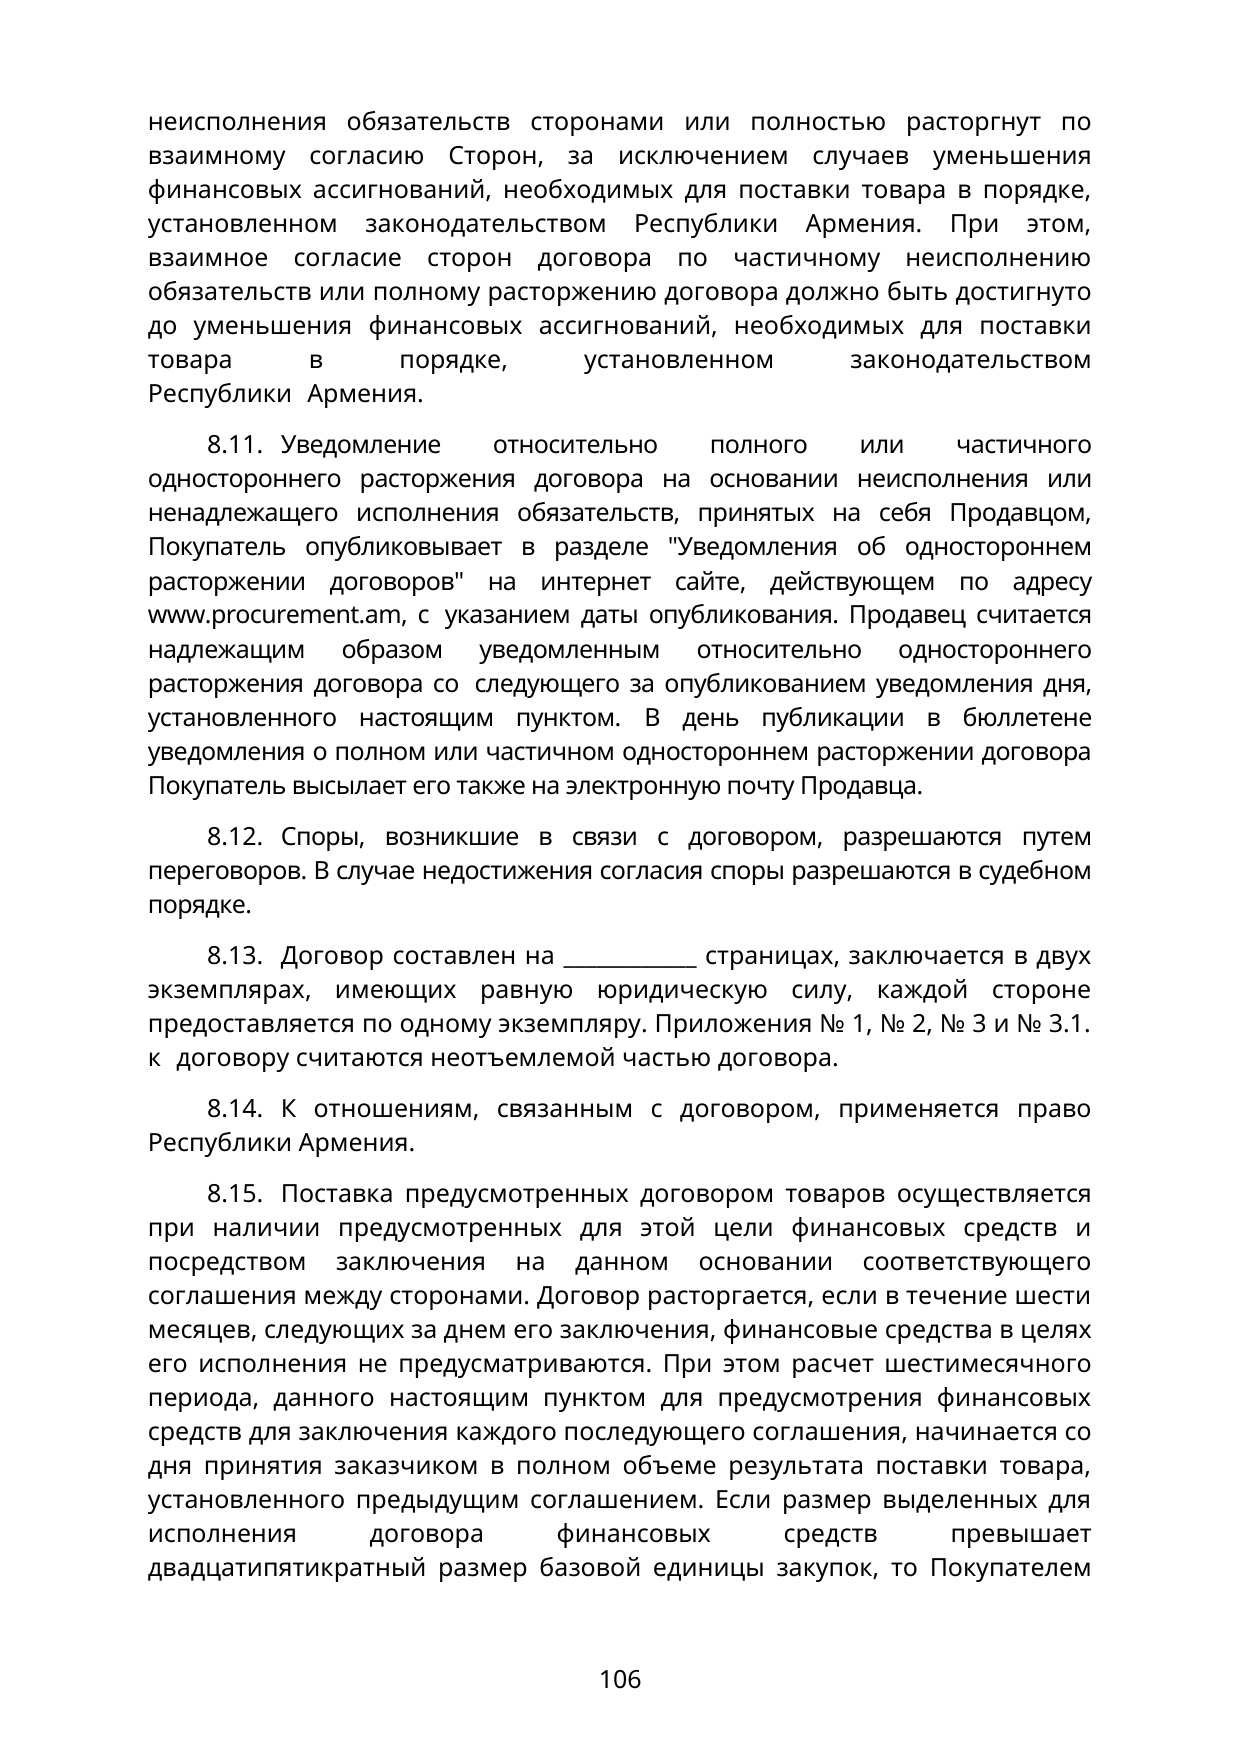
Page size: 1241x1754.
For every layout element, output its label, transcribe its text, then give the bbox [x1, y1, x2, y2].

text 8.13. Договор составлен на ____________ страницах, заключается в двух экземплярах, имеющих равную юридическую силу, каждой стороне предоставляется по одному экземпляру. Приложения № 1, № 2, № 3 и № 3.1. к договору считаются неотъемлемой частью договора. [148, 937, 1092, 1074]
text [148, 1175, 1092, 1584]
text 8.14. К отношениям, связанным с договором, применяется право Республики Армения. [148, 1091, 1092, 1159]
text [148, 103, 1092, 410]
text 8.11. Уведомление относительно полного или частичного одностороннего расторжения договора на основании неисполнения или ненадлежащего исполнения обязательств, принятых на себя Продавцом, Покупатель опубликовывает в разделе "Уведомления об одностороннем расторжении договоров" на интернет сайте, действующем по адресу www.procurement.am, с указанием даты опубликования. Продавец считается надлежащим образом уведомленным относительно одностороннего расторжения договора со следующего за опубликованием уведомления дня, установленного настоящим пунктом. В день публикации в бюллетене уведомления о полном или частичном одностороннем расторжении договора Покупатель высылает его также на электронную почту Продавца. [148, 427, 1092, 802]
text 8.12. Споры, возникшие в связи с договором, разрешаются путем переговоров. В случае недостижения согласия споры разрешаются в судебном порядке. [148, 819, 1092, 921]
